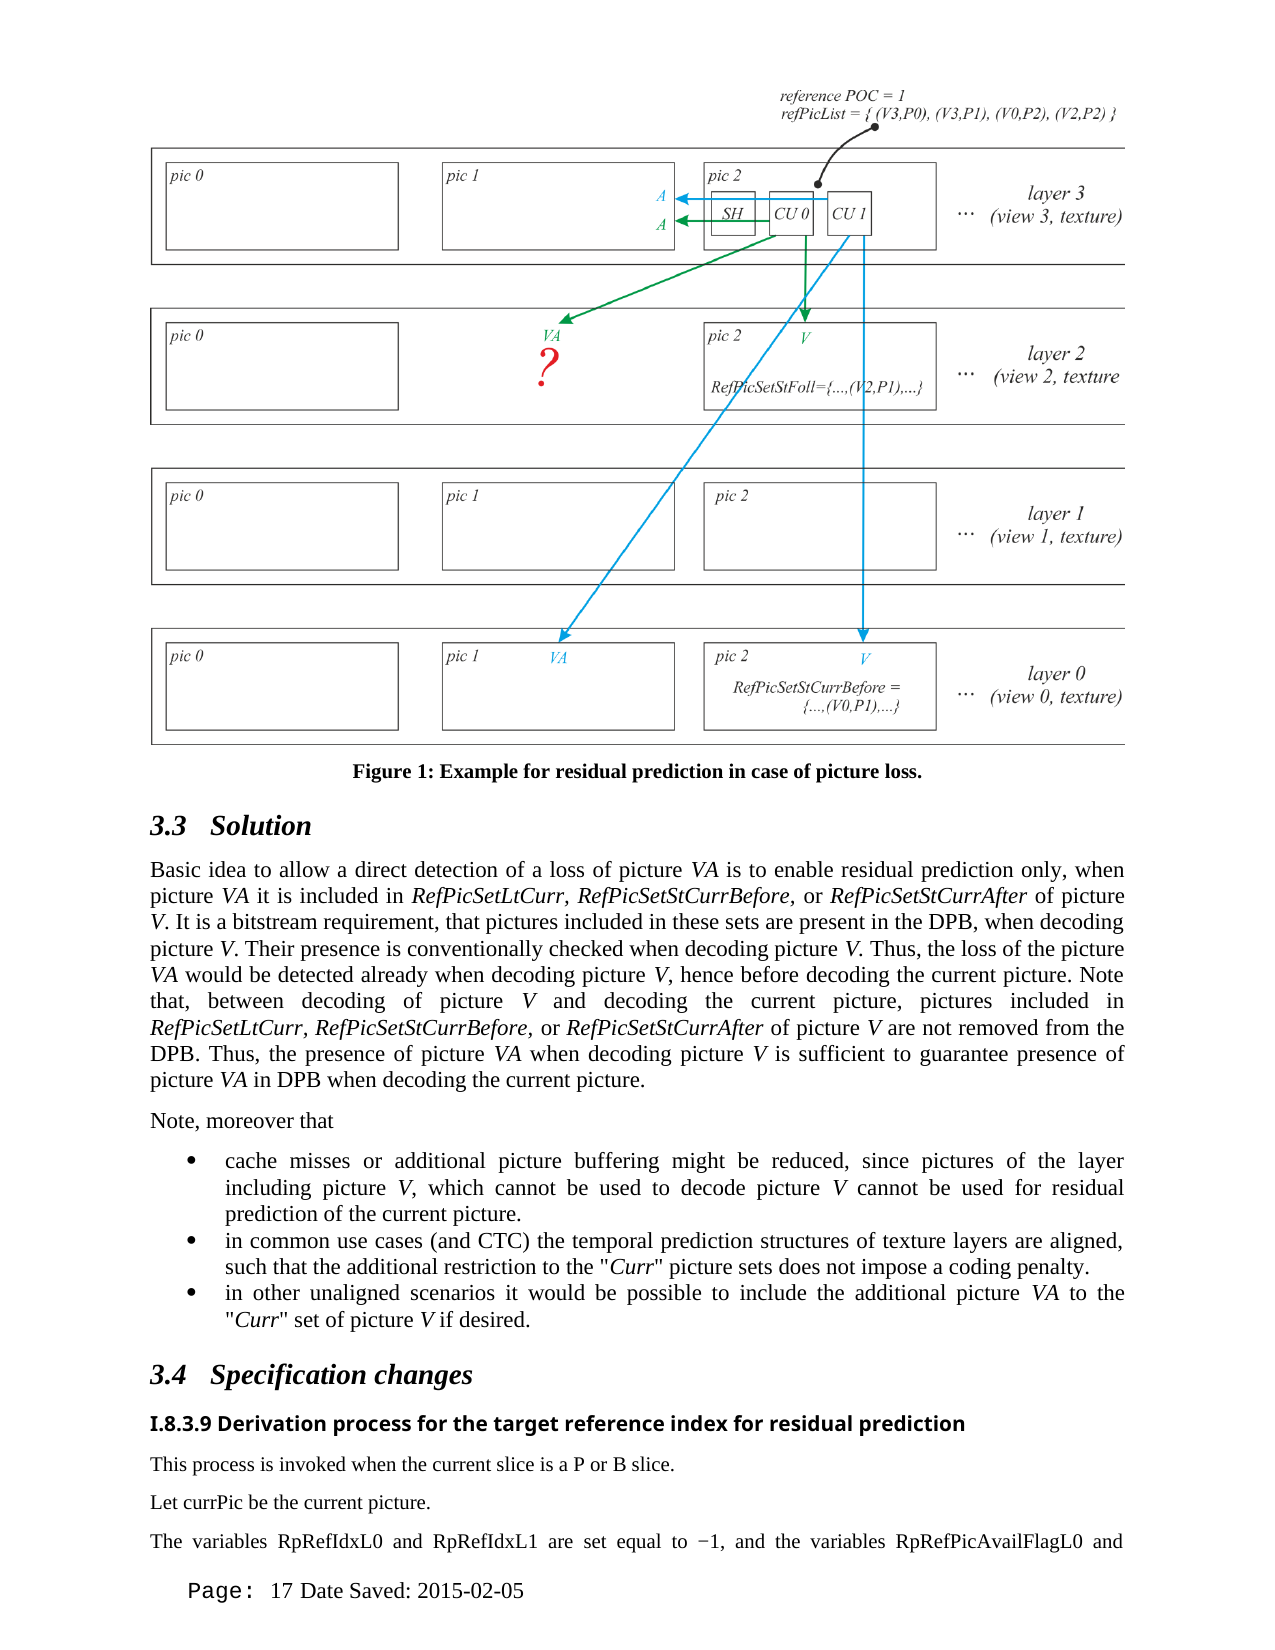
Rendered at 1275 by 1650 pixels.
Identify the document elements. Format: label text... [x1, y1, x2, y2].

list cache misses or additional picture buffering might be reduced, since pictures of the layer including picture V, which cannot be used to decode picture V cannot be used for residual prediction of the current picture. [187, 1148, 1125, 1227]
text Note, moreover that [150, 1107, 1125, 1133]
text This process is invoked when the current slice is a P or B slice. [150, 1452, 1125, 1476]
subtitle Solution [150, 808, 1125, 842]
text Figure 1: Example for residual prediction in case of picture loss. [150, 759, 1125, 783]
list in common use cases (and CTC) the temporal prediction structures of texture layers are aligned, such that the additional restriction to the "Curr" picture sets does not impose a coding penalty. [187, 1227, 1125, 1279]
subtitle Specification changes [150, 1357, 1125, 1391]
list in other unaligned scenarios it would be possible to include the additional picture VA to the "Curr" set of picture V if desired. [187, 1279, 1125, 1332]
picture [150, 90, 1125, 745]
list I.8.3.9 Derivation process for the target reference index for residual prediction [150, 1409, 1125, 1438]
text Basic idea to allow a direct detection of a loss of picture VA is to enable residual prediction only, when picture VA it is included in RefPicSetLtCurr, RefPicSetStCurrBefore, or RefPicSetStCurrAfter of picture V. It is a bitstream requirement, that pictures included in these sets are present in the DPB, when decoding picture V. Their presence is conventionally checked when decoding picture V. Thus, the loss of the picture VA would be detected already when decoding picture V, hence before decoding the current picture. Note that, between decoding of picture V and decoding the current picture, pictures included in RefPicSetLtCurr, RefPicSetStCurrBefore, or RefPicSetStCurrAfter of picture V are not removed from the DPB. Thus, the presence of picture VA when decoding picture V is sufficient to guarantee presence of picture VA in DPB when decoding the current picture. [150, 856, 1125, 1093]
text Let currPic be the current picture. [150, 1490, 1125, 1514]
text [150, 1528, 1125, 1553]
